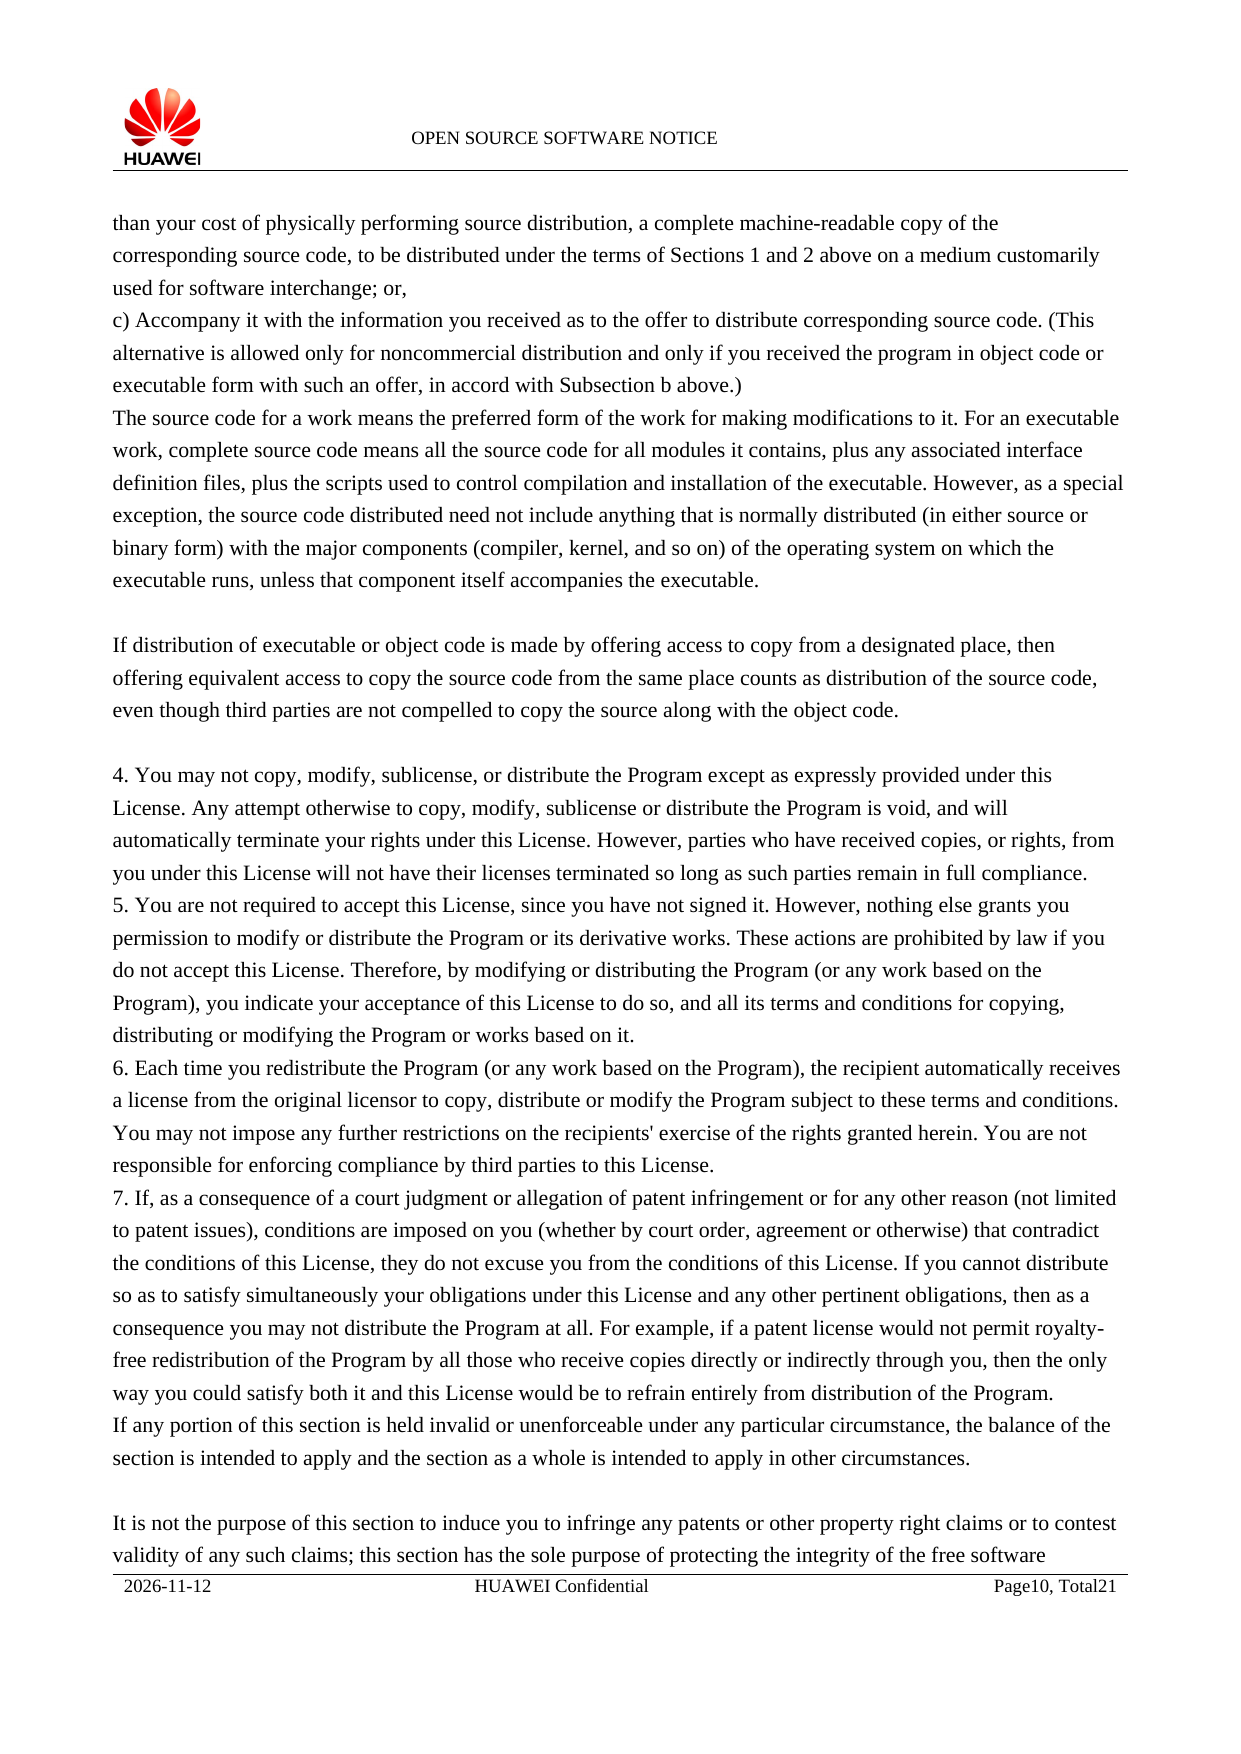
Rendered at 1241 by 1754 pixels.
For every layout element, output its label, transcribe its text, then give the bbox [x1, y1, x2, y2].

picture [124, 88, 201, 165]
